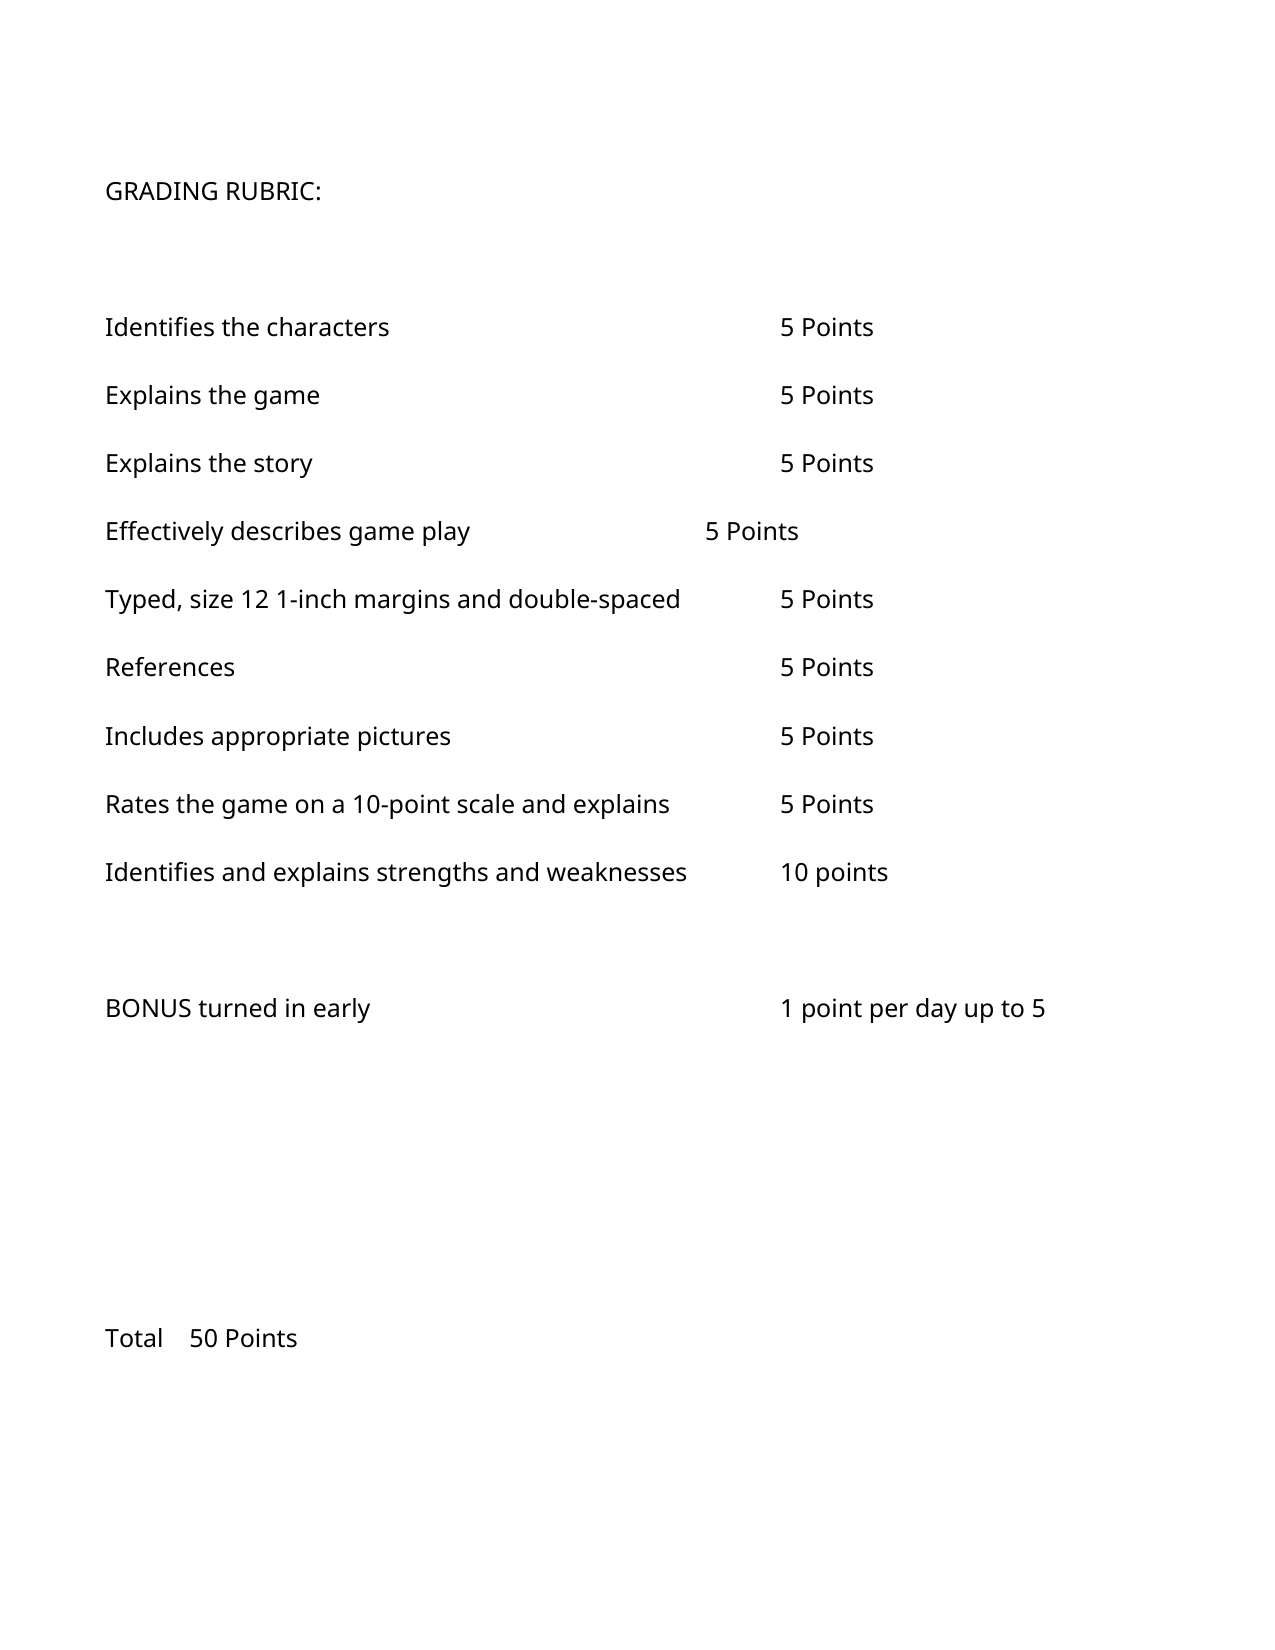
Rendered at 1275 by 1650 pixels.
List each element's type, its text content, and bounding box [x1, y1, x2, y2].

text Explains the game 5 Points [105, 377, 1170, 412]
text Explains the story 5 Points [105, 446, 1170, 480]
text Identifies the characters 5 Points [105, 309, 1170, 343]
text GRADING RUBRIC: [105, 173, 1170, 207]
text Effectively describes game play 5 Points [105, 514, 1170, 548]
text Includes appropriate pictures 5 Points [105, 718, 1170, 752]
text Typed, size 12 1-inch margins and double-spaced 5 Points [105, 582, 1170, 616]
text Rates the game on a 10-point scale and explains 5 Points [105, 786, 1170, 820]
text References 5 Points [105, 650, 1170, 684]
text Total 50 Points [105, 1321, 1170, 1355]
text Identifies and explains strengths and weaknesses 10 points [105, 854, 1170, 888]
text BONUS turned in early 1 point per day up to 5 [105, 991, 1170, 1025]
